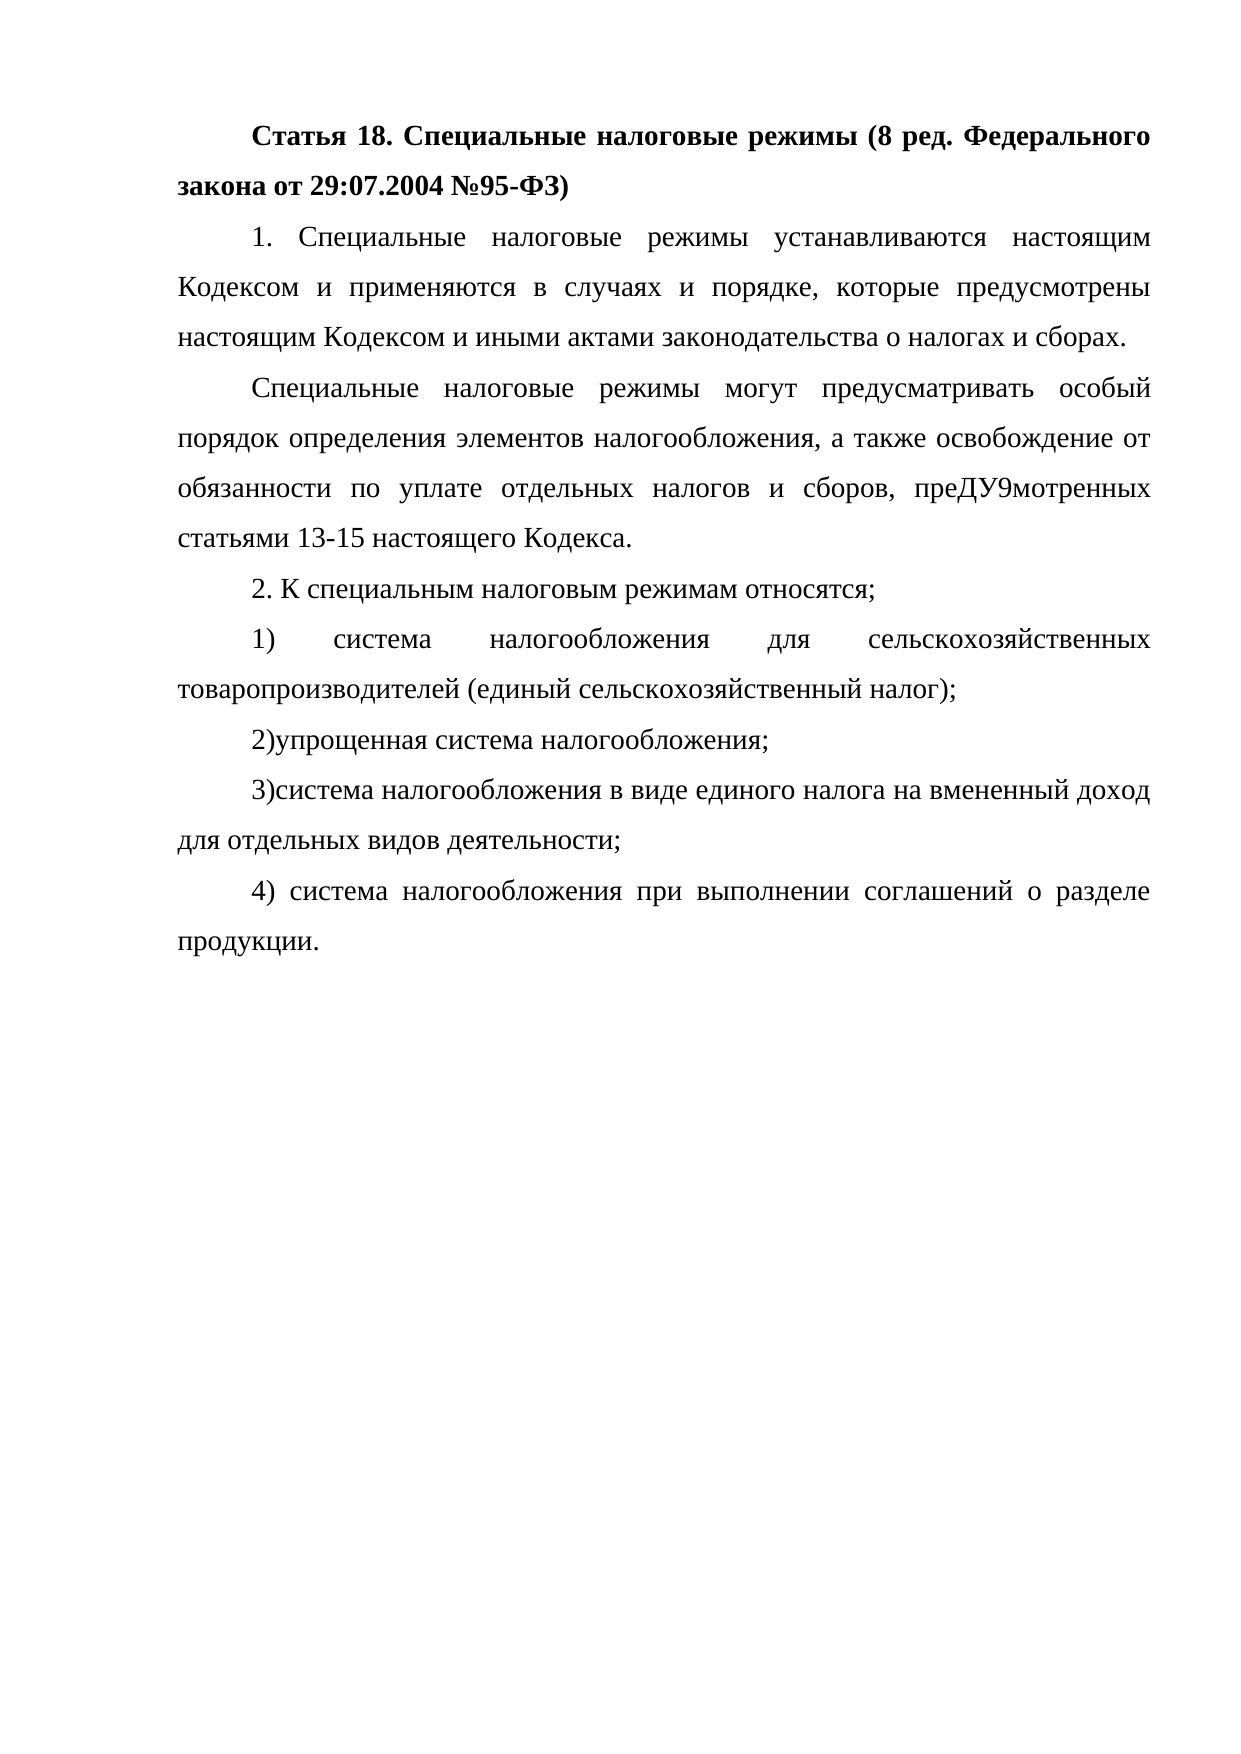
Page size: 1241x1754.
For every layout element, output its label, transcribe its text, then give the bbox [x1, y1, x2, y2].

text 1) система налогообложения для сельскохозяйственных товаропроизводителей (единый сельскохозяйственный налог); [177, 621, 1152, 705]
text Статья 18. Специальные налоговые режимы (8 ред. Федерального закона от 29:07.2004 №95-ФЗ) [177, 118, 1152, 202]
text 1. Специальные налоговые режимы устанавливаются настоящим Кодексом и применяются в случаях и порядке, которые предусмотрены настоящим Кодексом и иными актами законодательства о налогах и сборах. [177, 219, 1152, 353]
text 3)система налогообложения в виде единого налога на вмененный доход для отдельных видов деятельности; [177, 772, 1152, 856]
text 2)упрощенная система налогообложения; [177, 722, 1152, 755]
text 2. К специальным налоговым режимам относятся; [177, 571, 1152, 604]
text 4) система налогообложения при выполнении соглашений о разделе продукции. [177, 873, 1152, 957]
text Специальные налоговые режимы могут предусматривать особый порядок определения элементов налогообложения, а также освобождение от обязанности по уплате отдельных налогов и сборов, преДУ9мотренных статьями 13-15 настоящего Кодекса. [177, 370, 1152, 554]
